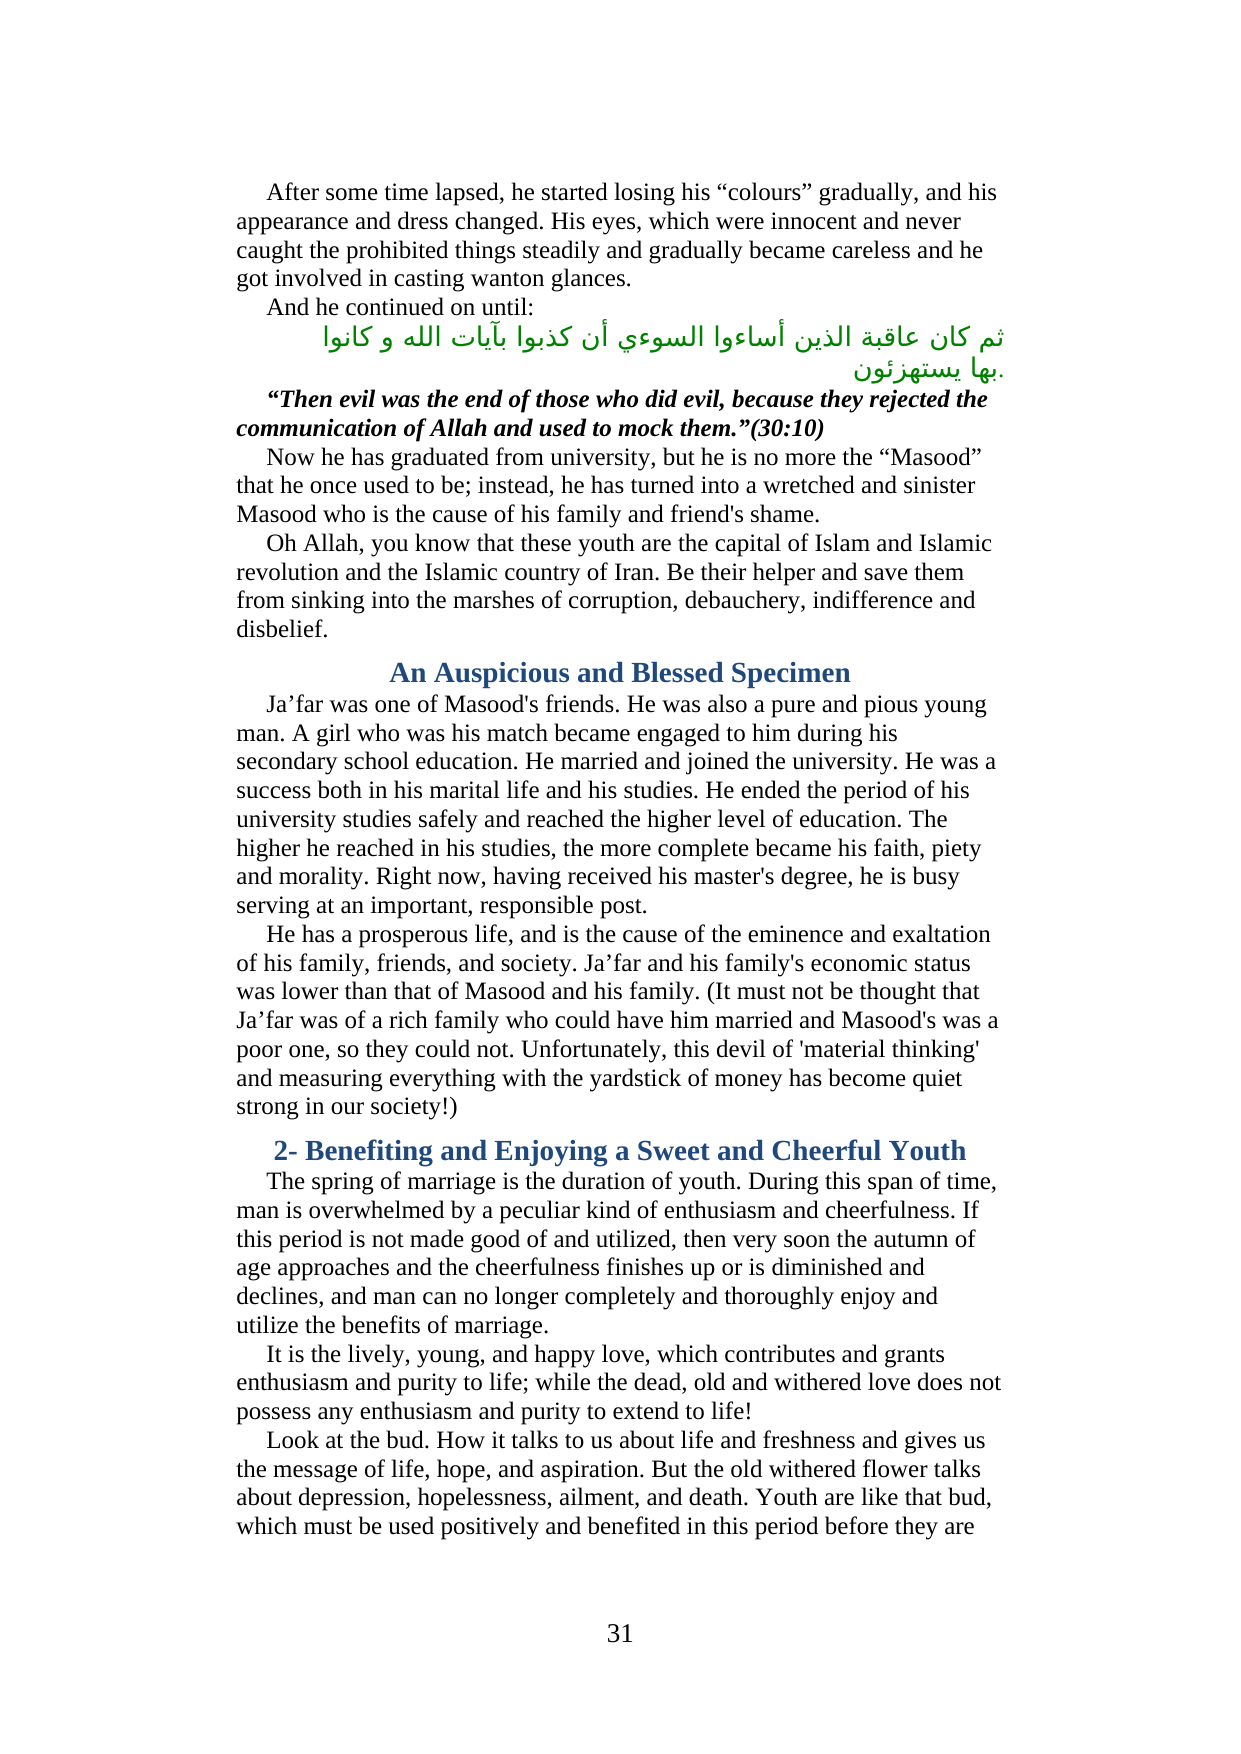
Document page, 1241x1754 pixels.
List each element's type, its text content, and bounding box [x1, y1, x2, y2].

text After some time lapsed, he started losing his “colours” gradually, and his appearance and dress changed. His eyes, which were innocent and never caught the prohibited things steadily and gradually became careless and he got involved in casting wanton glances. [236, 177, 1004, 292]
text ثم كان عاقبة الذين أساءوا السوءي أن كذبوا بآيات الله و كانوا بها يستهزئون. [236, 321, 1004, 384]
text The spring of marriage is the duration of youth. During this span of time, man is overwhelmed by a peculiar kind of enthusiasm and cheerfulness. If this period is not made good of and utilized, then very soon the autumn of age approaches and the cheerfulness finishes up or is diminished and declines, and man can no longer completely and thoroughly enjoy and utilize the benefits of marriage. [236, 1166, 1004, 1339]
text Oh Allah, you know that these youth are the capital of Islam and Islamic revolution and the Islamic country of Iran. Be their helper and save them from sinking into the marshes of corruption, debauchery, indifference and disbelief. [236, 528, 1004, 643]
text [236, 1425, 1004, 1540]
text Now he has graduated from university, but he is no more the “Masood” that he once used to be; instead, he has turned into a wretched and sinister Masood who is the cause of his family and friend's shame. [236, 442, 1004, 528]
subtitle An Auspicious and Blessed Specimen [236, 655, 1004, 689]
text And he continued on until: [236, 292, 1004, 321]
subtitle 2- Benefiting and Enjoying a Sweet and Cheerful Youth [236, 1133, 1004, 1166]
text Ja’far was one of Masood's friends. He was also a pure and pious young man. A girl who was his match became engaged to him during his secondary school education. He married and joined the university. He was a success both in his marital life and his studies. He ended the period of his university studies safely and reached the higher level of education. The higher he reached in his studies, the more complete became his faith, piety and morality. Right now, having received his master's degree, he is busy serving at an important, responsible post. [236, 689, 1004, 919]
text It is the lively, young, and happy love, which contributes and grants enthusiasm and purity to life; while the dead, old and withered love does not possess any enthusiasm and purity to extend to life! [236, 1339, 1004, 1425]
text “Then evil was the end of those who did evil, because they rejected the communication of Allah and used to mock them.”(30:10) [236, 384, 1004, 442]
text He has a prosperous life, and is the cause of the eminence and exaltation of his family, friends, and society. Ja’far and his family's economic status was lower than that of Masood and his family. (It must not be thought that Ja’far was of a rich family who could have him married and Masood's was a poor one, so they could not. Unfortunately, this devil of 'material thinking' and measuring everything with the yardstick of money has become quiet strong in our society!) [236, 919, 1004, 1120]
